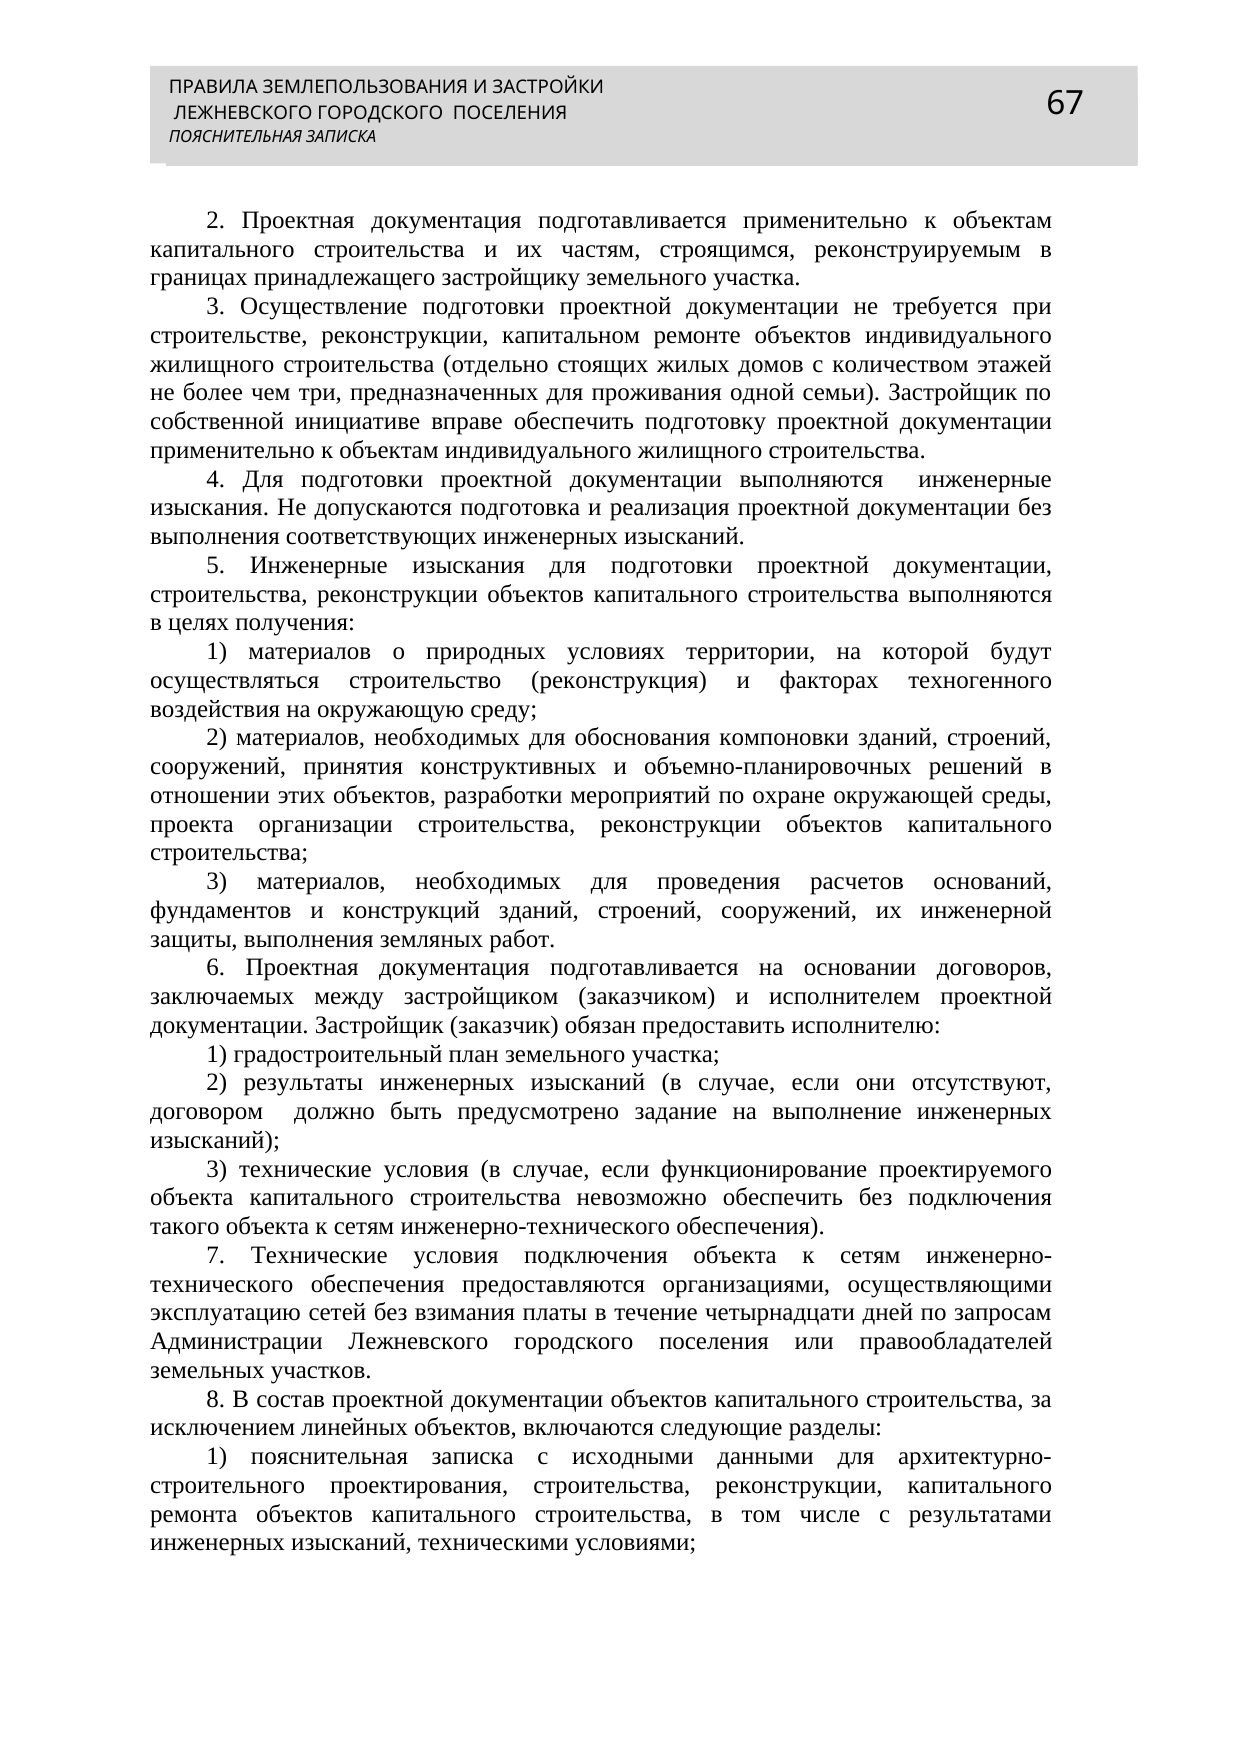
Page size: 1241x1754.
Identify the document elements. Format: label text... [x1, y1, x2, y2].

text 1) пояснительная записка с исходными данными для архитектурно-строительного проектирования, строительства, реконструкции, капитального ремонта объектов капитального строительства, в том числе с результатами инженерных изысканий, техническими условиями; [150, 1441, 1053, 1556]
text 3. Осуществление подготовки проектной документации не требуется при строительстве, реконструкции, капитальном ремонте объектов индивидуального жилищного строительства (отдельно стоящих жилых домов с количеством этажей не более чем три, предназначенных для проживания одной семьи). Застройщик по собственной инициативе вправе обеспечить подготовку проектной документации применительно к объектам индивидуального жилищного строительства. [150, 291, 1053, 464]
text 6. Проектная документация подготавливается на основании договоров, заключаемых между застройщиком (заказчиком) и исполнителем проектной документации. Застройщик (заказчик) обязан предоставить исполнителю: [150, 952, 1053, 1039]
text 5. Инженерные изыскания для подготовки проектной документации, строительства, реконструкции объектов капитального строительства выполняются в целях получения: [150, 550, 1053, 636]
text 7. Технические условия подключения объекта к сетям инженерно-технического обеспечения предоставляются организациями, осуществляющими эксплуатацию сетей без взимания платы в течение четырнадцати дней по запросам Администрации Лежневского городского поселения или правообладателей земельных участков. [150, 1240, 1053, 1384]
text 2) материалов, необходимых для обоснования компоновки зданий, строений, сооружений, принятия конструктивных и объемно-планировочных решений в отношении этих объектов, разработки мероприятий по охране окружающей среды, проекта организации строительства, реконструкции объектов капитального строительства; [150, 722, 1053, 866]
text 1) градостроительный план земельного участка; [150, 1039, 1053, 1067]
text 3) технические условия (в случае, если функционирование проектируемого объекта капитального строительства невозможно обеспечить без подключения такого объекта к сетям инженерно-технического обеспечения). [150, 1154, 1053, 1240]
text 3) материалов, необходимых для проведения расчетов оснований, фундаментов и конструкций зданий, строений, сооружений, их инженерной защиты, выполнения земляных работ. [150, 866, 1053, 952]
text 1) материалов о природных условиях территории, на которой будут осуществляться строительство (реконструкция) и факторах техногенного воздействия на окружающую среду; [150, 636, 1053, 722]
text 2. Проектная документация подготавливается применительно к объектам капитального строительства и их частям, строящимся, реконструируемым в границах принадлежащего застройщику земельного участка. [150, 205, 1053, 291]
text 2) результаты инженерных изысканий (в случае, если они отсутствуют, договором должно быть предусмотрено задание на выполнение инженерных изысканий); [150, 1067, 1053, 1154]
text 4. Для подготовки проектной документации выполняются инженерные изыскания. Не допускаются подготовка и реализация проектной документации без выполнения соответствующих инженерных изысканий. [150, 464, 1053, 550]
text 8. В состав проектной документации объектов капитального строительства, за исключением линейных объектов, включаются следующие разделы: [150, 1384, 1053, 1441]
